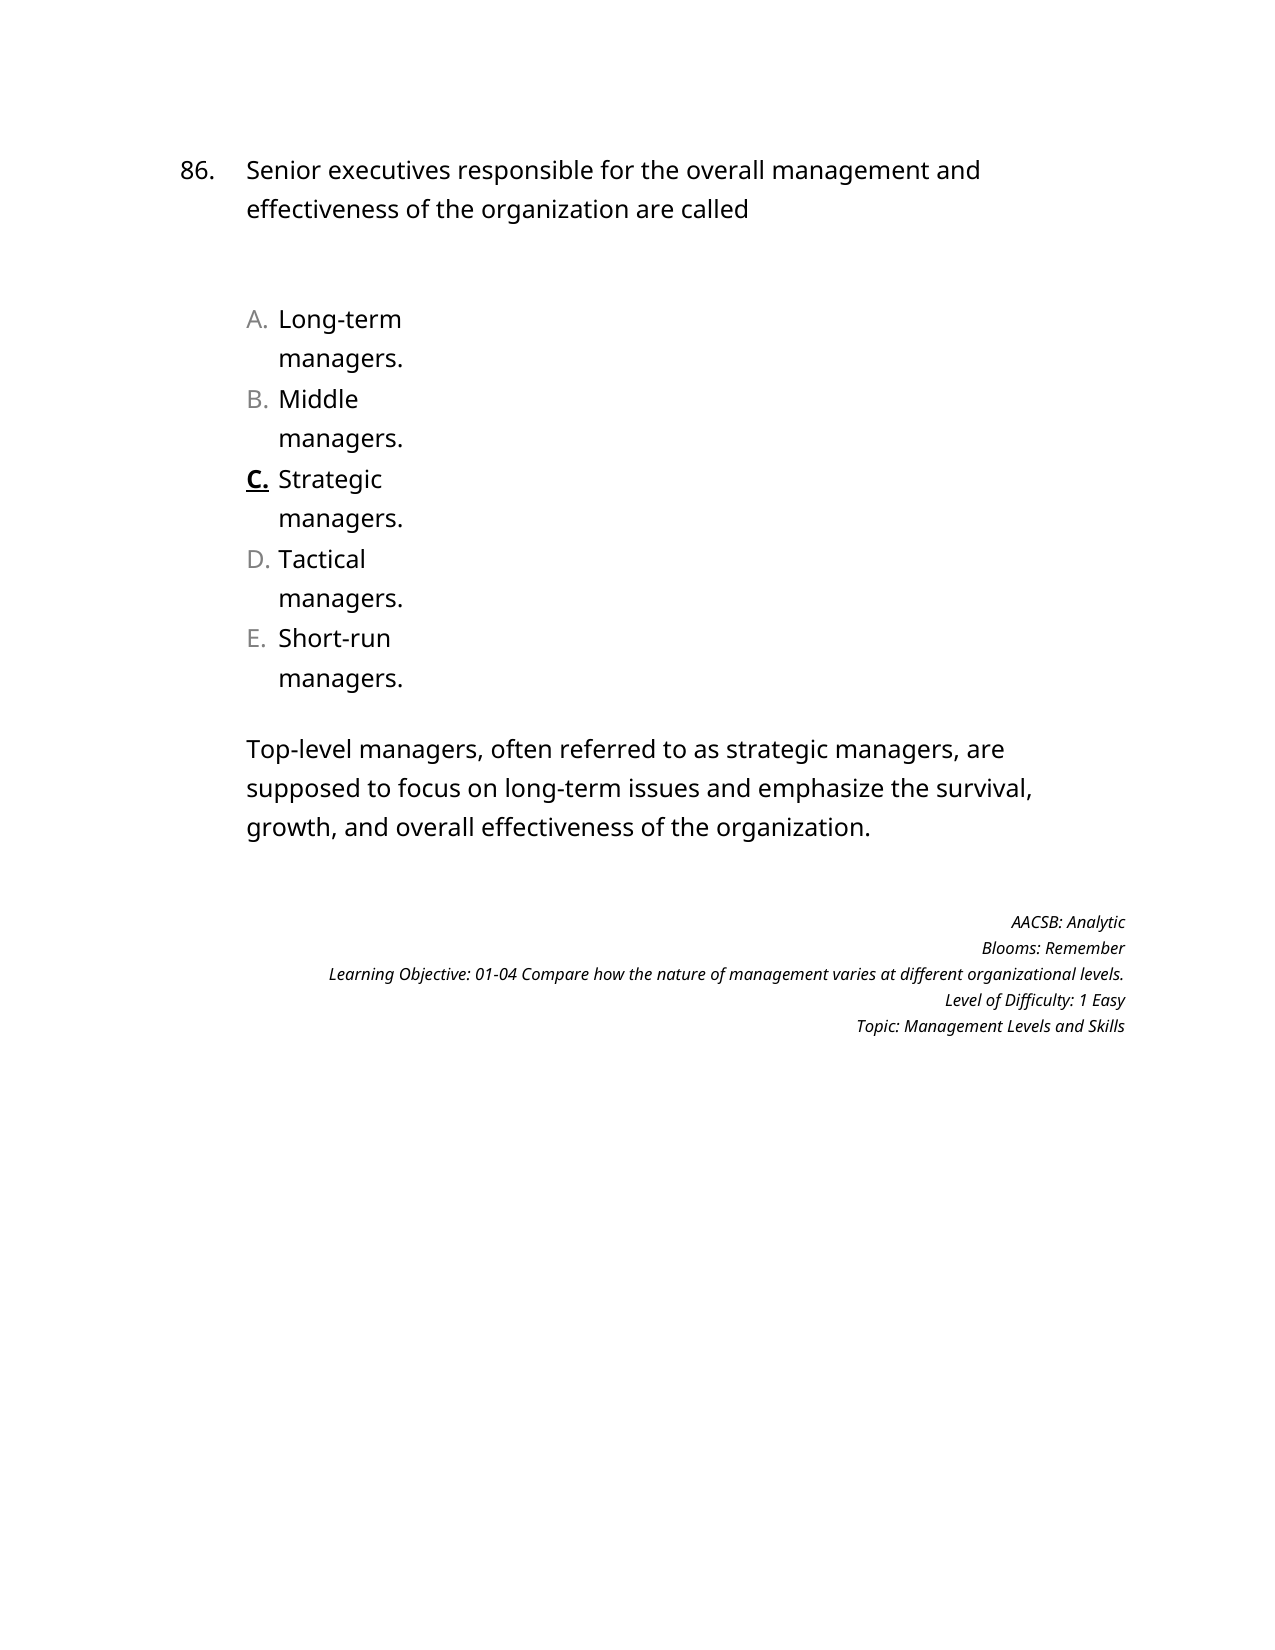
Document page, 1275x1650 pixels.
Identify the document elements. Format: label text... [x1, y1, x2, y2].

table_header 86. [180, 153, 246, 881]
table_header AACSB: Analytic Blooms: Remember Learning Objective: 01-04 Compare how the nature of management varies at different organizational levels. Level of Difficulty: 1 Easy Topic: Management Levels and Skills [180, 910, 1125, 1073]
table_header Senior executives responsible for the overall management and effectiveness of the organization are called Top-level managers, often referred to as strategic managers, are supposed to focus on long-term issues and emphasize the survival, growth, and overall effectiveness of the organization. [246, 153, 1125, 881]
